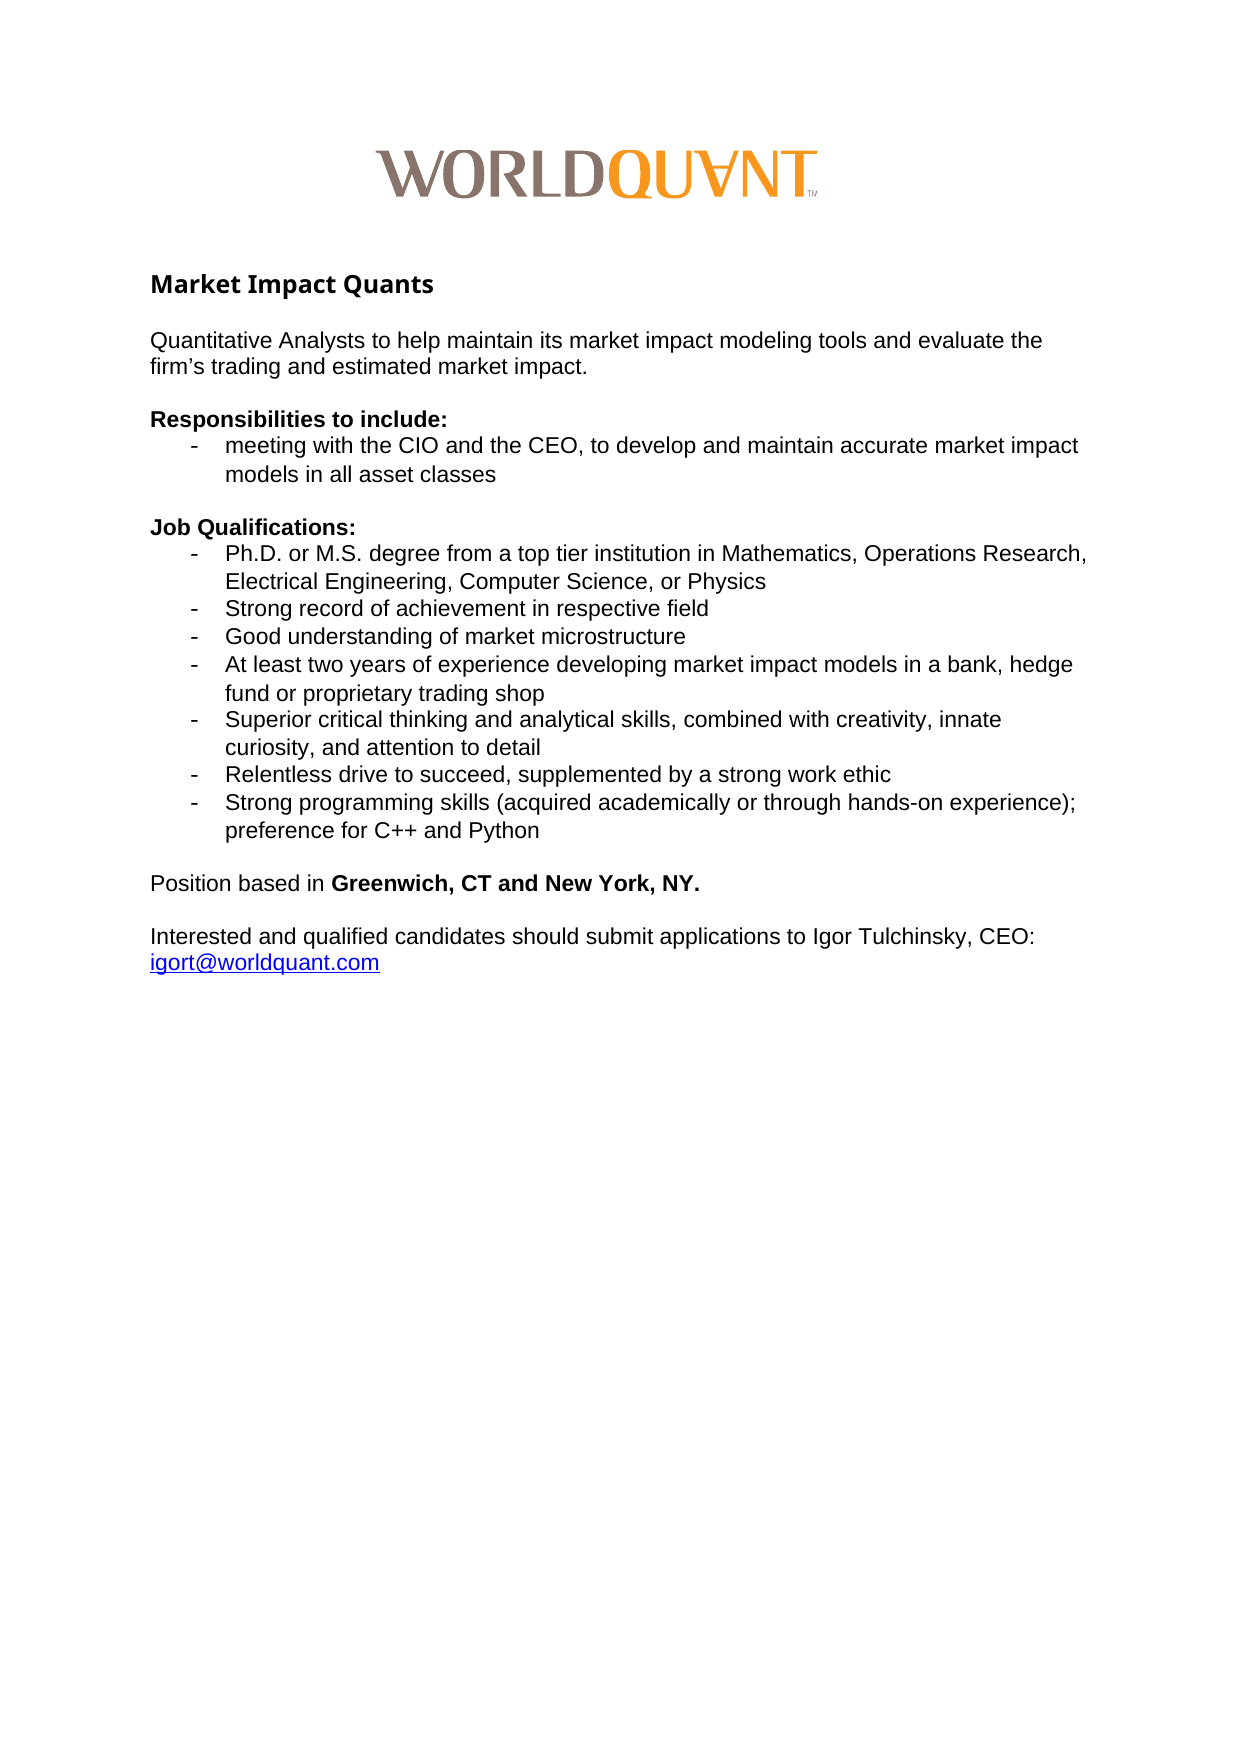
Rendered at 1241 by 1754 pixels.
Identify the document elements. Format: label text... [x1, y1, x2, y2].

list Ph.D. or M.S. degree from a top tier institution in Mathematics, Operations Research, Electrical Engineering, Computer Science, or Physics [187, 540, 1090, 594]
text Responsibilities to include: [150, 406, 1090, 432]
text Position based in , and . [150, 870, 1090, 896]
list Strong record of achievement in respective field [187, 594, 1090, 623]
list Good understanding of market microstructure [187, 623, 1090, 651]
text Job Qualifications: [150, 513, 1090, 540]
text Market Impact Quants [150, 267, 1090, 301]
list Relentless drive to succeed, supplemented by a strong work ethic [187, 761, 1090, 789]
text Quantitative Analysts to help maintain its market impact modeling tools and evaluate the firm’s trading and estimated market impact. [150, 327, 1090, 380]
list Strong programming skills (acquired academically or through hands-on experience); preference for C++ and Python [187, 789, 1090, 843]
text Interested and qualified candidates should submit applications to Igor Tulchinsky, CEO: igort@worldquant.com [150, 923, 1090, 975]
list meeting with the CIO and the CEO, to develop and maintain accurate market impact models in all asset classes [187, 432, 1090, 487]
list At least two years of experience developing market impact models in a bank, hedge fund or proprietary trading shop [187, 651, 1090, 706]
list Superior critical thinking and analytical skills, combined with creativity, innate curiosity, and attention to detail [187, 706, 1090, 761]
